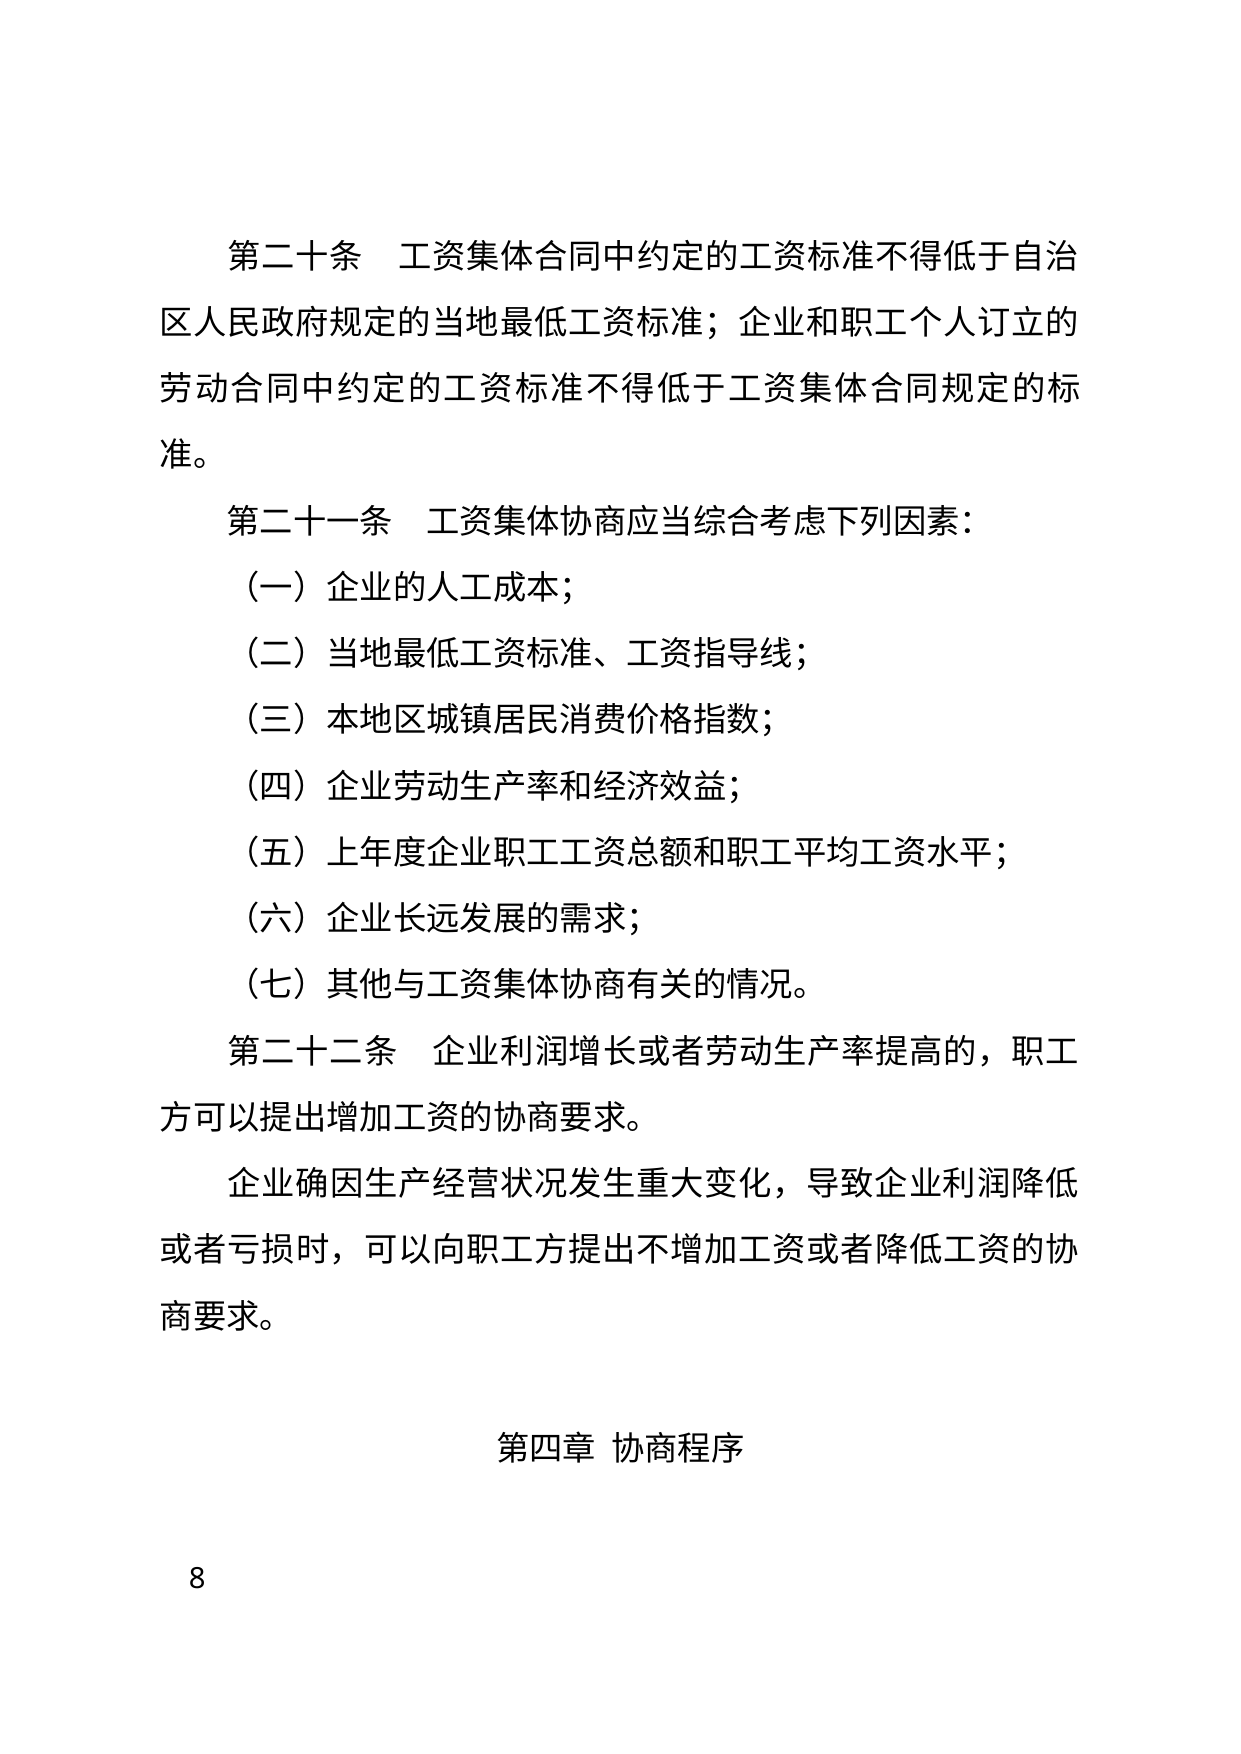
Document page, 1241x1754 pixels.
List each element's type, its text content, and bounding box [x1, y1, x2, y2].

text 第二十条 工资集体合同中约定的工资标准不得低于自治区人民政府规定的当地最低工资标准；企业和职工个人订立的劳动合同中约定的工资标准不得低于工资集体合同规定的标准。 [159, 220, 1081, 485]
text （一）企业的人工成本； [159, 552, 1081, 618]
text （七）其他与工资集体协商有关的情况。 [159, 949, 1081, 1015]
text 第二十二条 企业利润增长或者劳动生产率提高的，职工方可以提出增加工资的协商要求。 [159, 1015, 1081, 1148]
text 第二十一条 工资集体协商应当综合考虑下列因素： [159, 485, 1081, 552]
text 第四章 协商程序 [159, 1413, 1081, 1479]
text （三）本地区城镇居民消费价格指数； [159, 684, 1081, 750]
text （四）企业劳动生产率和经济效益； [159, 750, 1081, 817]
text （二）当地最低工资标准、工资指导线； [159, 618, 1081, 684]
text 企业确因生产经营状况发生重大变化，导致企业利润降低或者亏损时，可以向职工方提出不增加工资或者降低工资的协商要求。 [159, 1148, 1081, 1347]
text （五）上年度企业职工工资总额和职工平均工资水平； [159, 817, 1081, 883]
text （六）企业长远发展的需求； [159, 883, 1081, 949]
